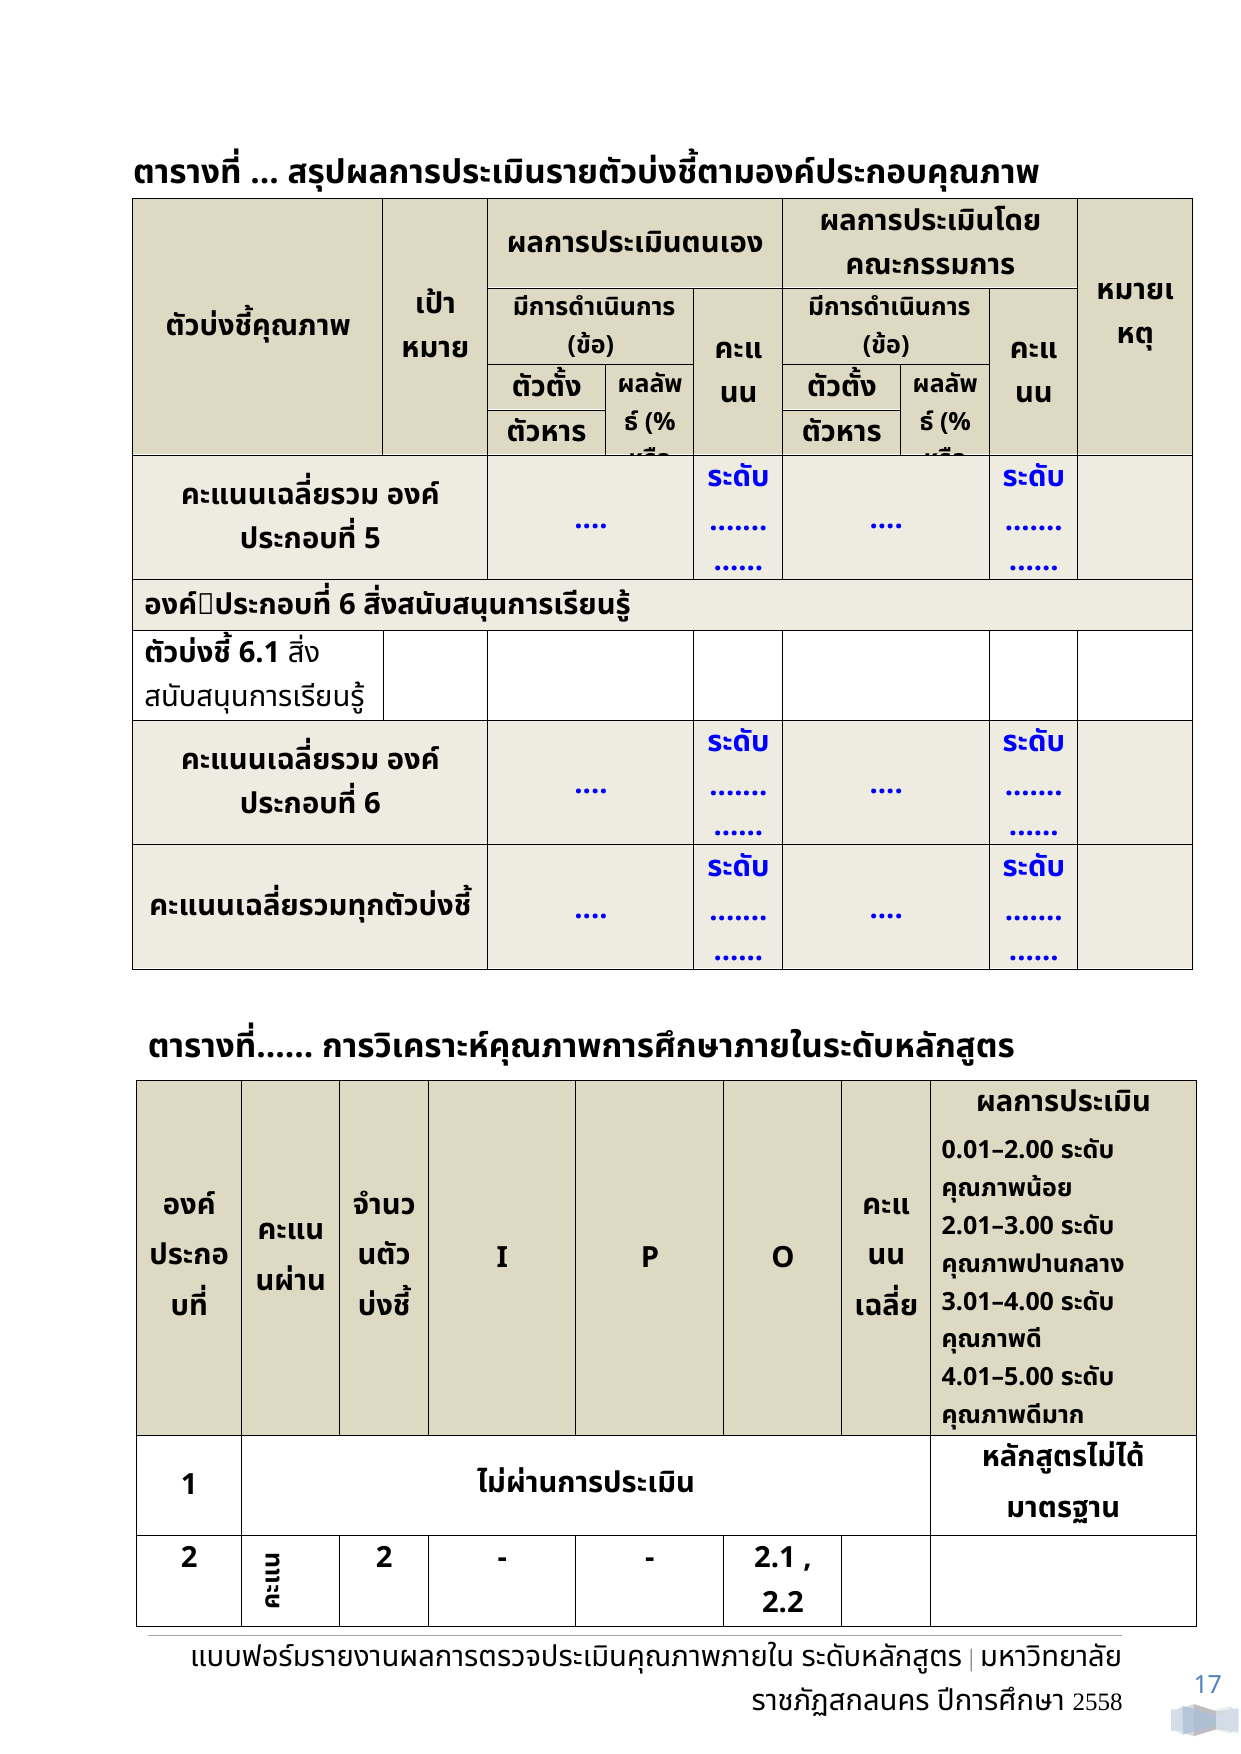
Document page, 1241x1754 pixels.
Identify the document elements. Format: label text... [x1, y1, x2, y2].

table_cell - [429, 1536, 575, 1626]
table_cell ตัวบ่งชี้คุณภาพ [133, 199, 382, 454]
table_header P [576, 1081, 723, 1435]
table_cell .... [783, 845, 989, 968]
text ตารางที่...... การวิเคราะห์คุณภาพการศึกษาภายในระดับหลักสูตร [148, 1022, 1122, 1072]
table_cell ระดับ ............. [990, 845, 1077, 968]
table_cell .... [488, 845, 693, 968]
table_cell ระดับ ............. [694, 845, 782, 968]
table_cell 1 [137, 1436, 241, 1535]
table_cell ระดับ ............. [694, 721, 782, 844]
table_cell คะแนน [694, 289, 782, 454]
table_cell 2.1 , 2.2 [724, 1536, 841, 1626]
table_cell ผลการประเมินตนเอง [488, 199, 782, 287]
table_header I [429, 1081, 575, 1435]
table_cell - [576, 1536, 723, 1626]
table_cell ตัวบ่งชี้ 6.1 สิ่งสนับสนุนการเรียนรู้ [133, 631, 383, 719]
table_cell [783, 631, 989, 719]
table_cell [1078, 845, 1192, 968]
table_cell [694, 631, 782, 719]
table_cell ระดับ ............. [694, 456, 782, 579]
table_cell คะแนนเฉลี่ยรวม องค์ประกอบที่ 5 [133, 456, 487, 579]
table_cell [990, 631, 1077, 719]
table_cell คะแนนเฉลี่ยรวมทุกตัวบ่งชี้ [133, 845, 487, 968]
table_cell ผลลัพธ์ (% หรือสัดส่วน) [901, 365, 989, 454]
table_cell ระดับ ............. [990, 456, 1077, 579]
table_header จำนวนตัวบ่งชี้ [340, 1081, 428, 1435]
table_cell .... [488, 456, 693, 579]
table_cell ไม่ผ่านการประเมิน [242, 1436, 930, 1535]
table_cell เป้าหมาย [383, 199, 487, 454]
table_cell ตัวตั้ง [783, 365, 900, 409]
table_cell องค์ประกอบที่ 6 สิ่งสนับสนุนการเรียนรู้ [133, 580, 1192, 630]
table_cell ตัวหาร [783, 411, 900, 454]
table_cell 2 [137, 1536, 241, 1626]
table_cell [842, 1536, 930, 1626]
table_cell [931, 1536, 1196, 1626]
table_header ผลการประเมิน 0.01–2.00 ระดับคุณภาพน้อย 2.01–3.00 ระดับคุณภาพปานกลาง 3.01–4.00 ระดับคุณภาพดี 4.01–5.00 ระดับคุณภาพดีมาก [931, 1081, 1196, 1435]
table_cell [1078, 456, 1192, 579]
table_cell คะแนน [990, 289, 1077, 454]
table_header ตารางที่ ... สรุปผลการประเมินรายตัวบ่งชี้ตามองค์ประกอบคุณภาพ [133, 148, 1192, 198]
table_cell [1078, 721, 1192, 844]
table_cell ผลลัพธ์ (% หรือสัดส่วน) [606, 365, 693, 454]
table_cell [242, 1536, 339, 1626]
table_header คะแนนผ่าน [242, 1081, 339, 1435]
table_cell .... [783, 721, 989, 844]
table_cell .... [783, 456, 989, 579]
table_cell ตัวตั้ง [488, 365, 605, 409]
table_cell มีการดำเนินการ (ข้อ) [488, 289, 693, 364]
table_cell [384, 631, 487, 719]
table_cell มีการดำเนินการ (ข้อ) [783, 289, 989, 364]
table_cell [488, 631, 693, 719]
table_cell ตัวหาร [488, 411, 605, 454]
table_cell หมายเหตุ [1078, 199, 1192, 454]
table_cell [1078, 631, 1192, 719]
table_cell ระดับ ............. [990, 721, 1077, 844]
table_header องค์ ประกอบที่ [137, 1081, 241, 1435]
table_header คะแนนเฉลี่ย [842, 1081, 930, 1435]
table_header O [724, 1081, 841, 1435]
table_cell ผลการประเมินโดยคณะกรรมการ [783, 199, 1077, 287]
table_cell หลักสูตรไม่ได้มาตรฐาน [931, 1436, 1196, 1535]
table_cell 2 [340, 1536, 428, 1626]
table_cell .... [488, 721, 693, 844]
table_cell คะแนนเฉลี่ยรวม องค์ประกอบที่ 6 [133, 721, 487, 844]
